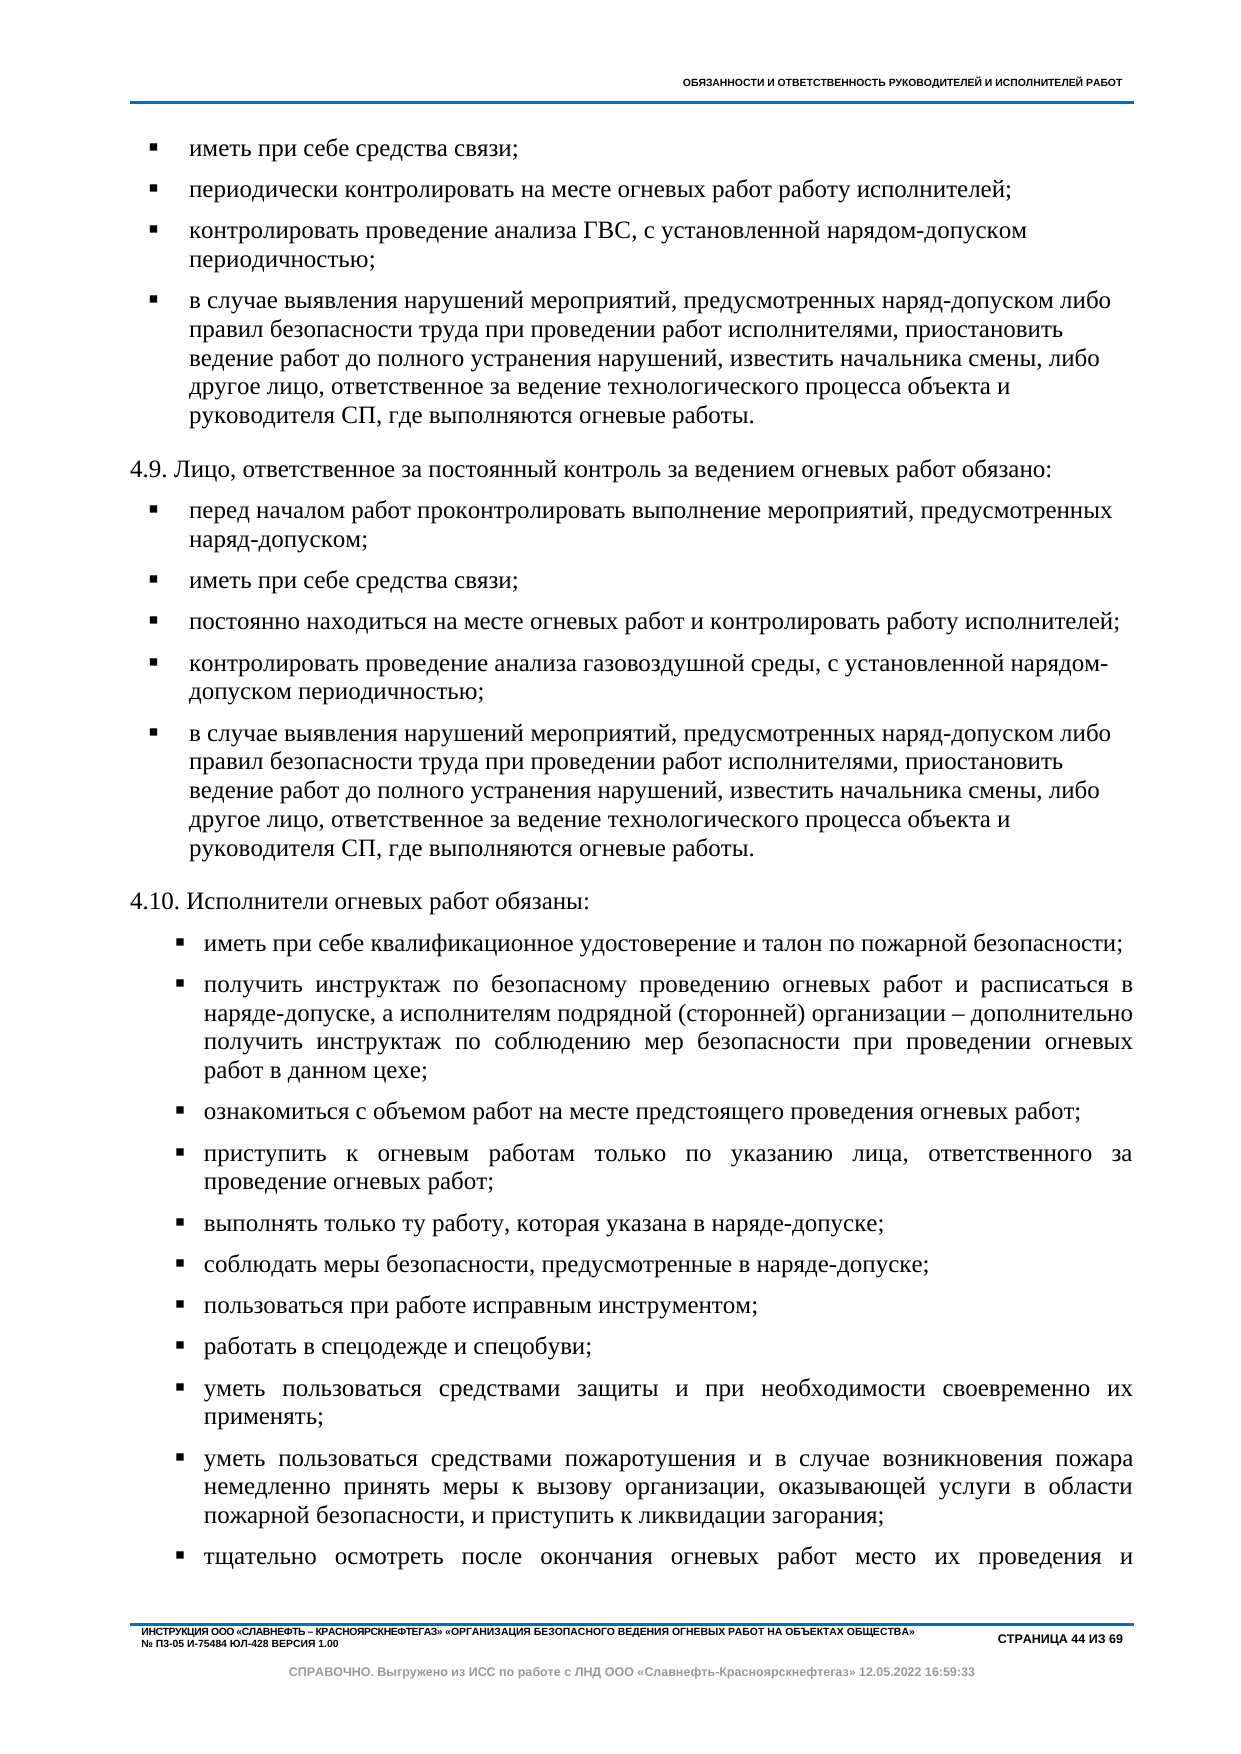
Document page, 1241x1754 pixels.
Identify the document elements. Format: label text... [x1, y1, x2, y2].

list постоянно находиться на месте огневых работ и контролировать работу исполнителей; [148, 606, 1134, 635]
list работать в спецодежде и спецобуви; [174, 1331, 1134, 1360]
list иметь при себе средства связи; [148, 133, 1134, 161]
list ознакомиться с объемом работ на месте предстоящего проведения огневых работ; [174, 1096, 1134, 1125]
list пользоваться при работе исправным инструментом; [174, 1290, 1134, 1319]
text 4.10. Исполнители огневых работ обязаны: [130, 886, 1134, 915]
list приступить к огневым работам только по указанию лица, ответственного за проведение огневых работ; [174, 1138, 1134, 1195]
list в случае выявления нарушений мероприятий, предусмотренных наряд-допуском либо правил безопасности труда при проведении работ исполнителями, приостановить ведение работ до полного устранения нарушений, известить начальника смены, либо другое лицо, ответственное за ведение технологического процесса объекта и руководителя СП, где выполняются огневые работы. [148, 718, 1134, 861]
text 4.9. Лицо, ответственное за постоянный контроль за ведением огневых работ обязано: [130, 454, 1134, 483]
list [174, 1541, 1134, 1570]
list периодически контролировать на месте огневых работ работу исполнителей; [148, 174, 1134, 203]
list иметь при себе средства связи; [148, 565, 1134, 594]
list выполнять только ту работу, которая указана в наряде-допуске; [174, 1208, 1134, 1236]
list перед началом работ проконтролировать выполнение мероприятий, предусмотренных наряд-допуском; [148, 495, 1134, 553]
list уметь пользоваться средствами защиты и при необходимости своевременно их применять; [174, 1373, 1134, 1430]
list в случае выявления нарушений мероприятий, предусмотренных наряд-допуском либо правил безопасности труда при проведении работ исполнителями, приостановить ведение работ до полного устранения нарушений, известить начальника смены, либо другое лицо, ответственное за ведение технологического процесса объекта и руководителя СП, где выполняются огневые работы. [148, 285, 1134, 429]
list получить инструктаж по безопасному проведению огневых работ и расписаться в наряде-допуске, а исполнителям подрядной (сторонней) организации – дополнительно получить инструктаж по соблюдению мер безопасности при проведении огневых работ в данном цехе; [174, 969, 1134, 1084]
list уметь пользоваться средствами пожаротушения и в случае возникновения пожара немедленно принять меры к вызову организации, оказывающей услуги в области пожарной безопасности, и приступить к ликвидации загорания; [174, 1443, 1134, 1529]
list контролировать проведение анализа ГВС, с установленной нарядом-допуском периодичностью; [148, 215, 1134, 273]
list иметь при себе квалификационное удостоверение и талон по пожарной безопасности; [174, 928, 1134, 956]
list контролировать проведение анализа газовоздушной среды, с установленной нарядом-допуском периодичностью; [148, 648, 1134, 705]
list соблюдать меры безопасности, предусмотренные в наряде-допуске; [174, 1249, 1134, 1278]
